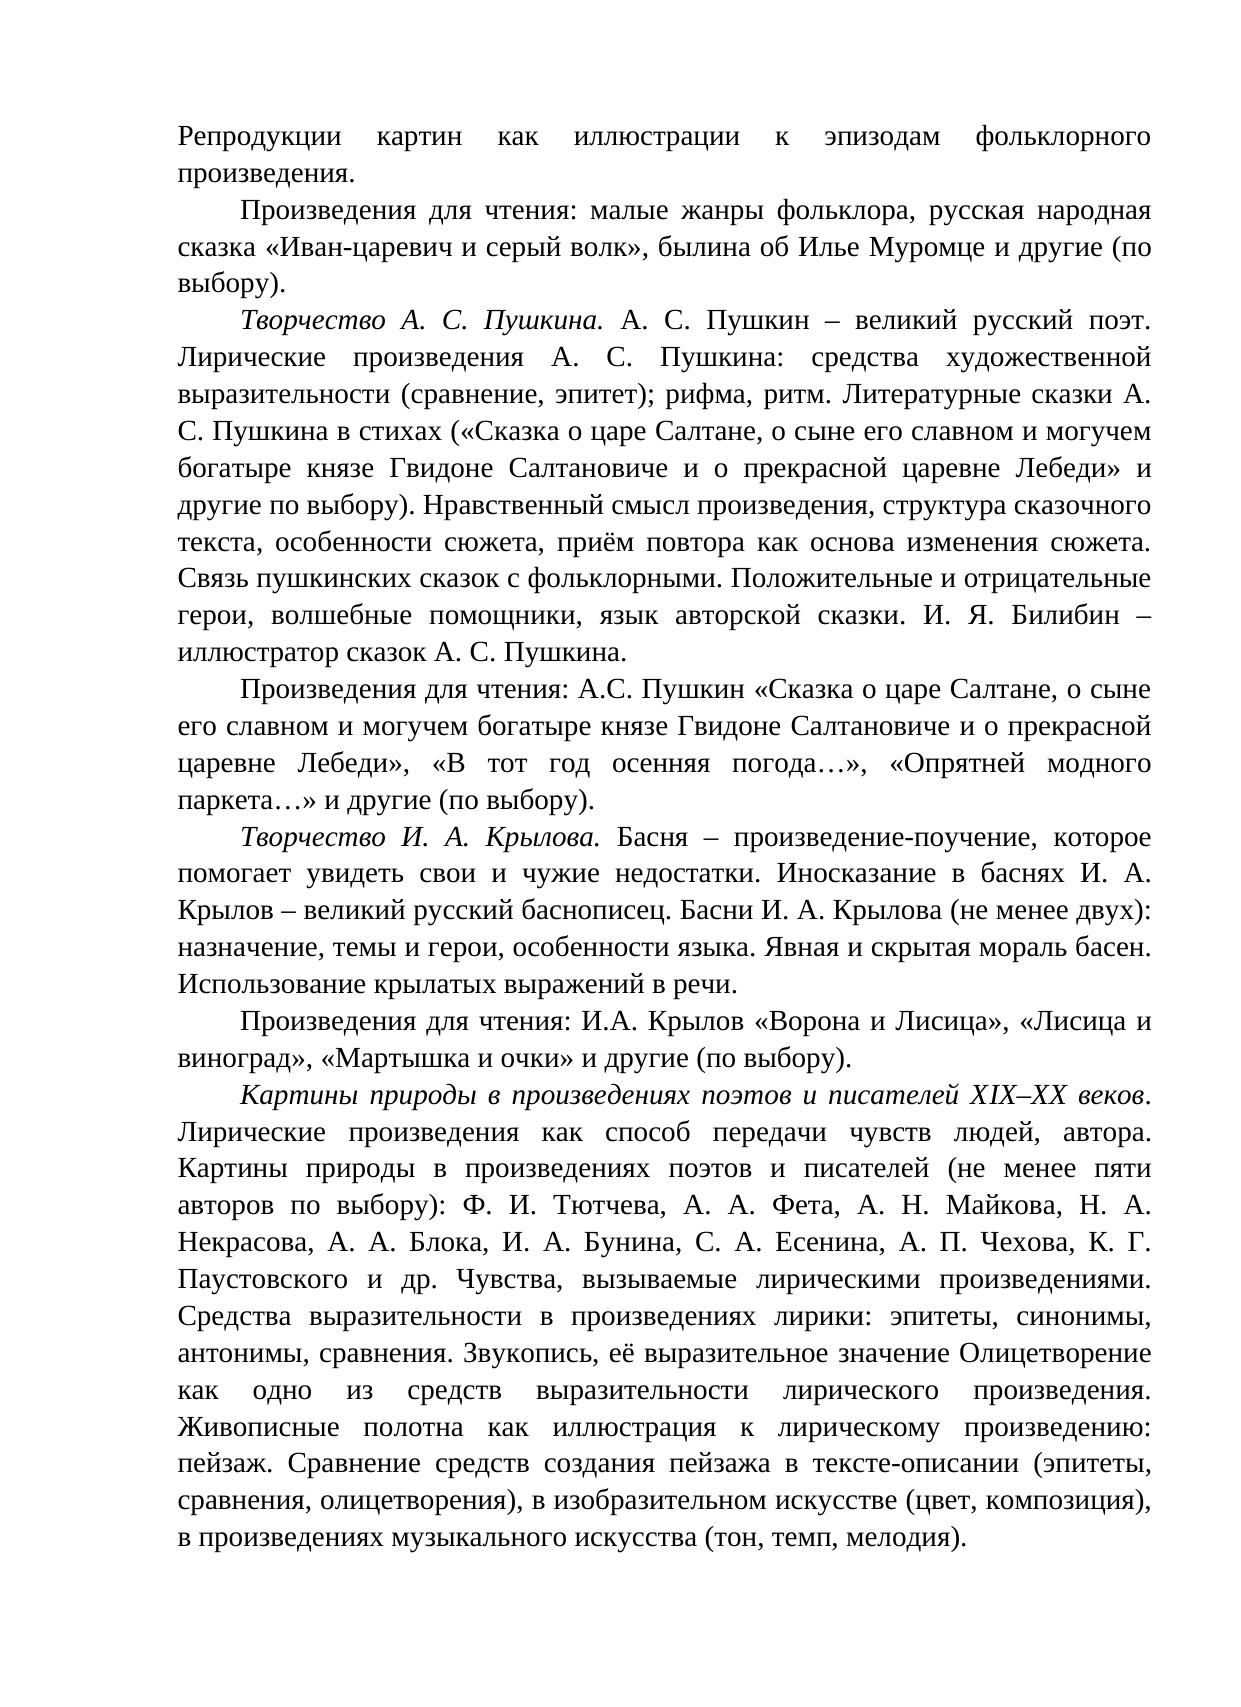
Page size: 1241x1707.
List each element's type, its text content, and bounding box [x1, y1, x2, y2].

text Произведения для чтения: малые жанры фольклора, русская народная сказка «Иван-царевич и серый волк», былина об Илье Муромце ‌и другие (по выбору)‌. [177, 192, 1152, 299]
text Произведения для чтения: И.А. Крылов «Ворона и Лисица», «Лисица и виноград», «Мартышка и очки» ‌и другие (по выбору)‌. [177, 1003, 1152, 1073]
text Картины природы в произведениях поэтов и писателей ХIХ–ХХ веков. Лирические произведения как способ передачи чувств людей, автора. Картины природы в произведениях поэтов и писателей ‌(не менее пяти авторов по выбору)‌: Ф. И. Тютчева, А. А. Фета, А. Н. Майкова, Н. А. Некрасова, А. А. Блока, И. А. Бунина, ‌С. А. Есенина, А. П. Чехова, К. Г. Паустовского и др.‌ Чувства, вызываемые лирическими произведениями. Средства выразительности в произведениях лирики: эпитеты, синонимы, антонимы, сравнения. Звукопись, её выразительное значение Олицетворение как одно из средств выразительности лирического произведения. Живописные полотна как иллюстрация к лирическому произведению: пейзаж. Сравнение средств создания пейзажа в тексте-описании (эпитеты, сравнения, олицетворения), в изобразительном искусстве (цвет, композиция), в произведениях музыкального искусства (тон, темп, мелодия). [177, 1077, 1152, 1553]
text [177, 118, 1152, 188]
text Творчество А. С. Пушкина. А. С. Пушкин – великий русский поэт. Лирические произведения А. С. Пушкина: средства художественной выразительности (сравнение, эпитет); рифма, ритм. Литературные сказки А. С. Пушкина в стихах («Сказка о царе Салтане, о сыне его славном и могучем богатыре князе Гвидоне Салтановиче и о прекрасной царевне Лебеди» ‌и другие по выбору)‌. Нравственный смысл произведения, структура сказочного текста, особенности сюжета, приём повтора как основа изменения сюжета. Связь пушкинских сказок с фольклорными. Положительные и отрицательные герои, волшебные помощники, язык авторской сказки. И. Я. Билибин – иллюстратор сказок А. С. Пушкина. [177, 302, 1152, 668]
text Произведения для чтения: А.С. Пушкин «Сказка о царе Салтане, о сыне его славном и могучем богатыре князе Гвидоне Салтановиче и о прекрасной царевне Лебеди», «В тот год осенняя погода…», «Опрятней модного паркета…» ‌и другие (по выбору)‌. [177, 671, 1152, 815]
text Творчество И. А. Крылова. Басня – произведение-поучение, которое помогает увидеть свои и чужие недостатки. Иносказание в баснях И. А. Крылов – великий русский баснописец. Басни И. А. Крылова ‌(не менее двух)‌: назначение, темы и герои, особенности языка. Явная и скрытая мораль басен. Использование крылатых выражений в речи. [177, 819, 1152, 1000]
